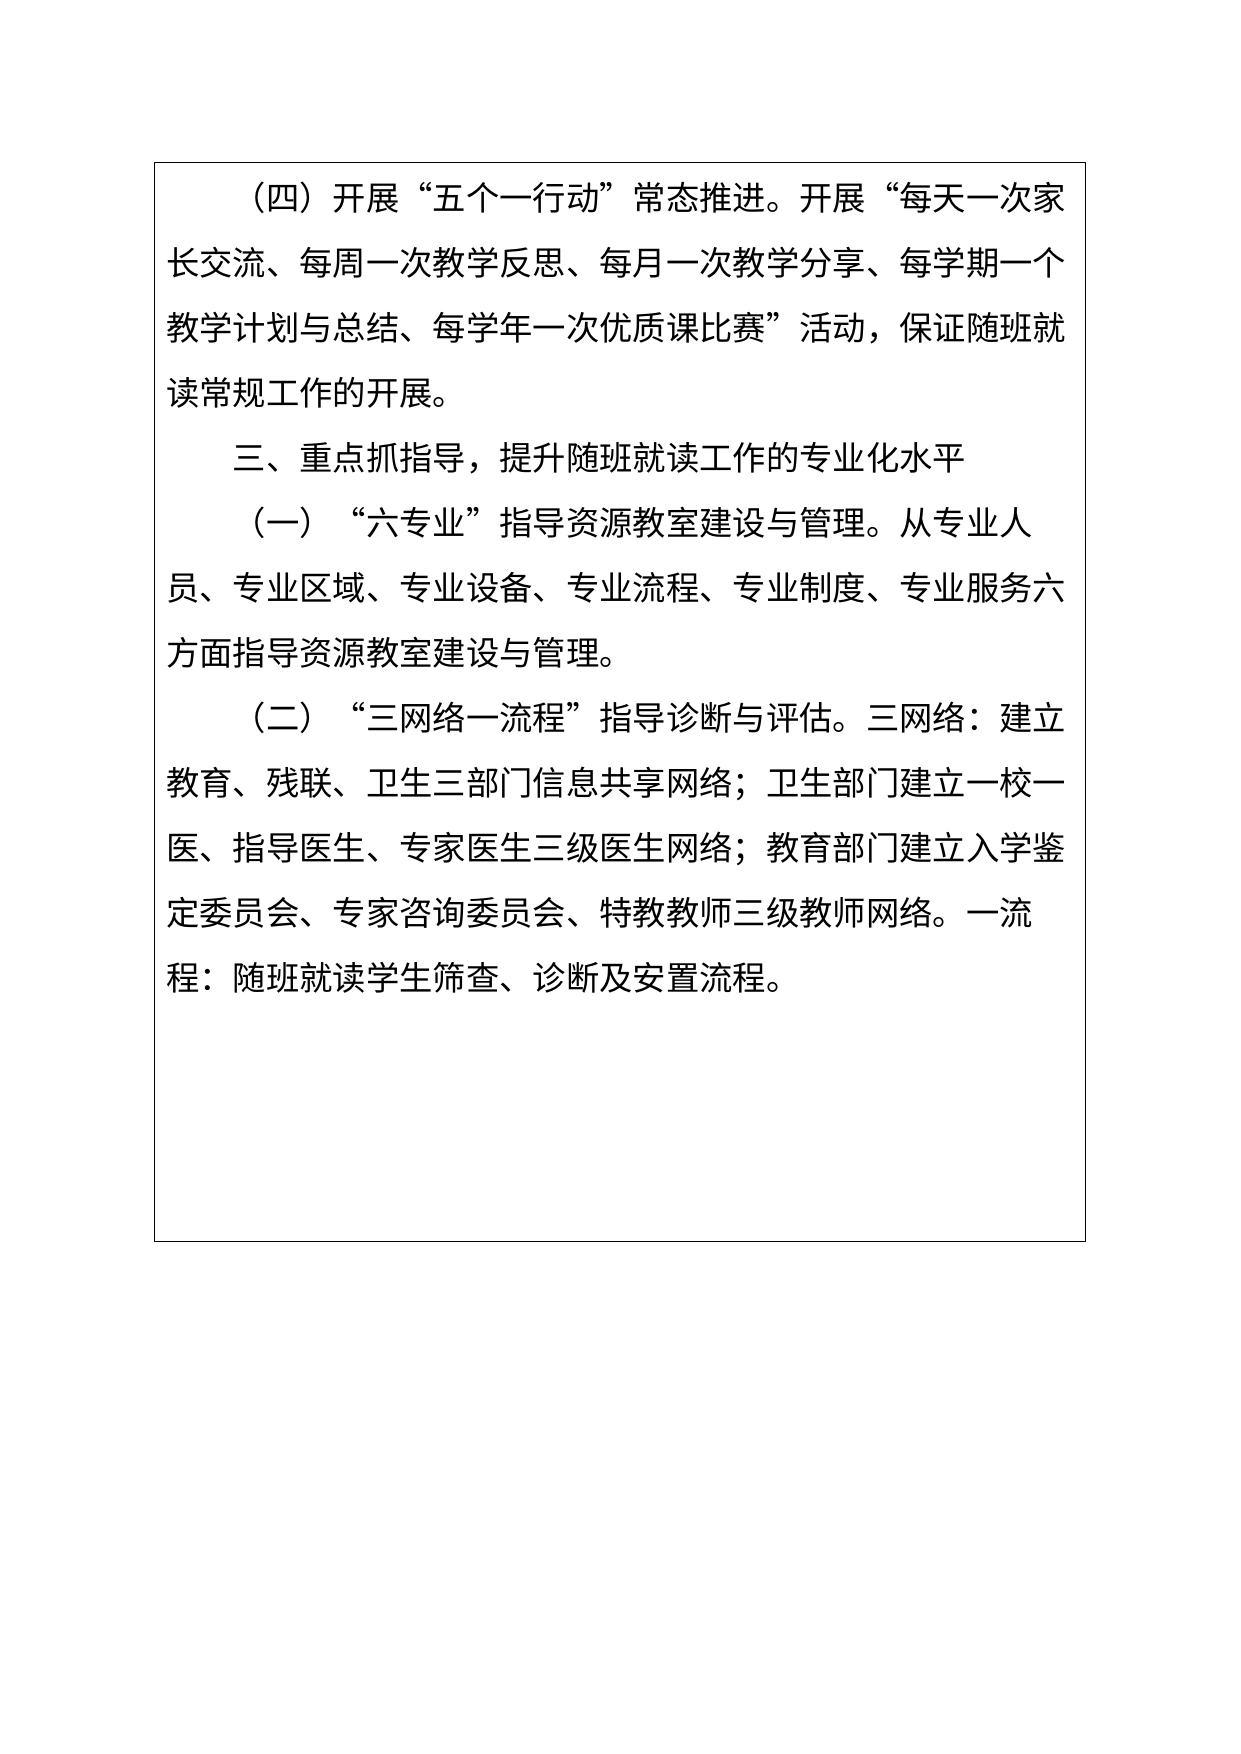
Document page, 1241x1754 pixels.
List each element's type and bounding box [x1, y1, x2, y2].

table_cell [155, 163, 1085, 1241]
